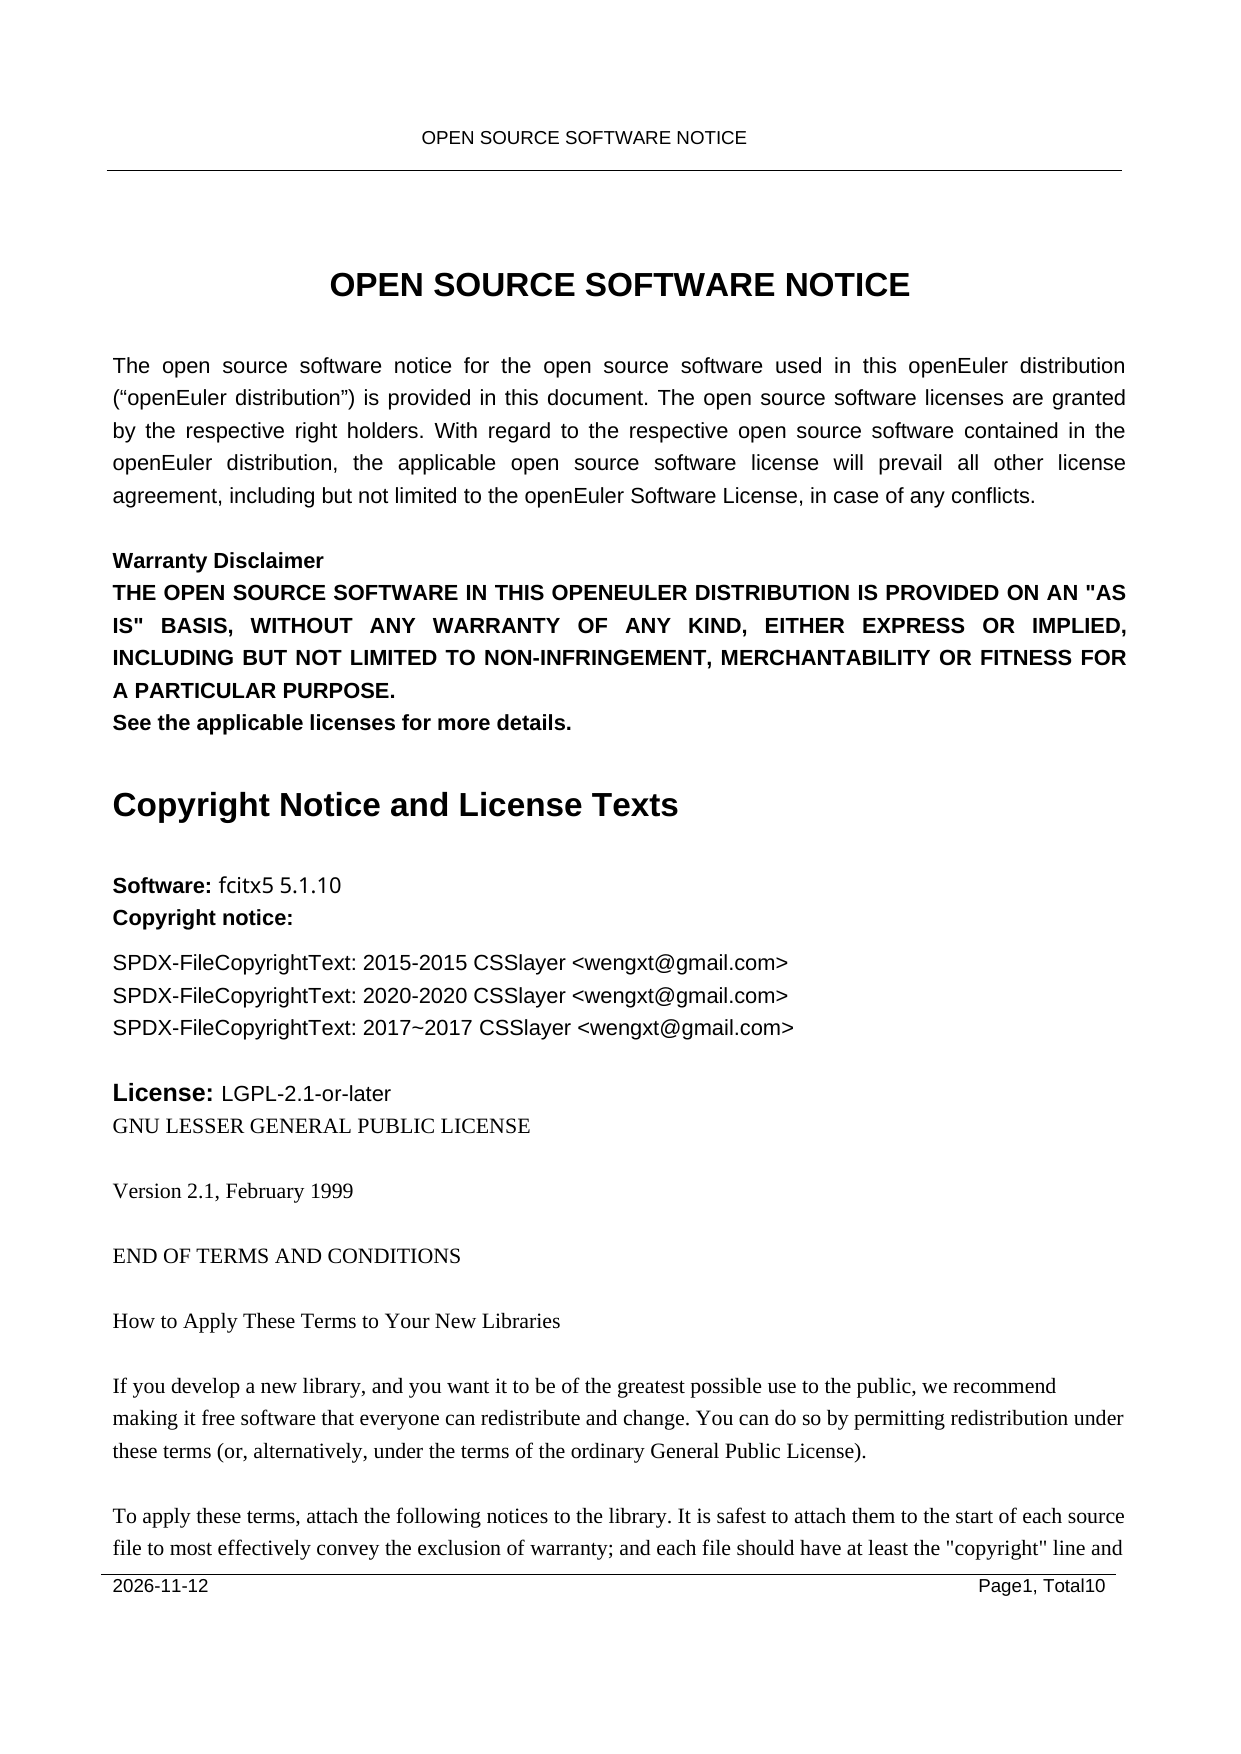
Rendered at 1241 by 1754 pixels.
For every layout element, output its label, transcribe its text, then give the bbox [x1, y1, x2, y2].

text Warranty Disclaimer [112, 544, 1128, 576]
text SPDX-FileCopyrightText: 2015-2015 CSSlayer <wengxt@gmail.com> SPDX-FileCopyrightText: 2020-2020 CSSlayer <wengxt@gmail.com> SPDX-FileCopyrightText: 2017~2017 CSSlayer <wengxt@gmail.com> [112, 947, 1128, 1077]
text License: LGPL-2.1-or-later [112, 1077, 1128, 1109]
text OPEN SOURCE SOFTWARE NOTICE [112, 251, 1128, 316]
text THE OPEN SOURCE SOFTWARE IN THIS OPENEULER DISTRIBUTION IS PROVIDED ON AN "AS IS" BASIS, WITHOUT ANY WARRANTY OF ANY KIND, EITHER EXPRESS OR IMPLIED, INCLUDING BUT NOT LIMITED TO NON-INFRINGEMENT, MERCHANTABILITY OR FITNESS FOR A PARTICULAR PURPOSE. See the applicable licenses for more details. [112, 576, 1128, 739]
text The open source software notice for the open source software used in this openEuler distribution (“openEuler distribution”) is provided in this document. The open source software licenses are granted by the respective right holders. With regard to the respective open source software contained in the openEuler distribution, the applicable open source software license will prevail all other license agreement, including but not limited to the openEuler Software License, in case of any conflicts. [112, 349, 1128, 511]
text Copyright Notice and License Texts [112, 771, 1128, 836]
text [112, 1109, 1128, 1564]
title Software: fcitx5 5.1.10 [112, 869, 1128, 901]
text Copyright notice: [112, 901, 1128, 934]
